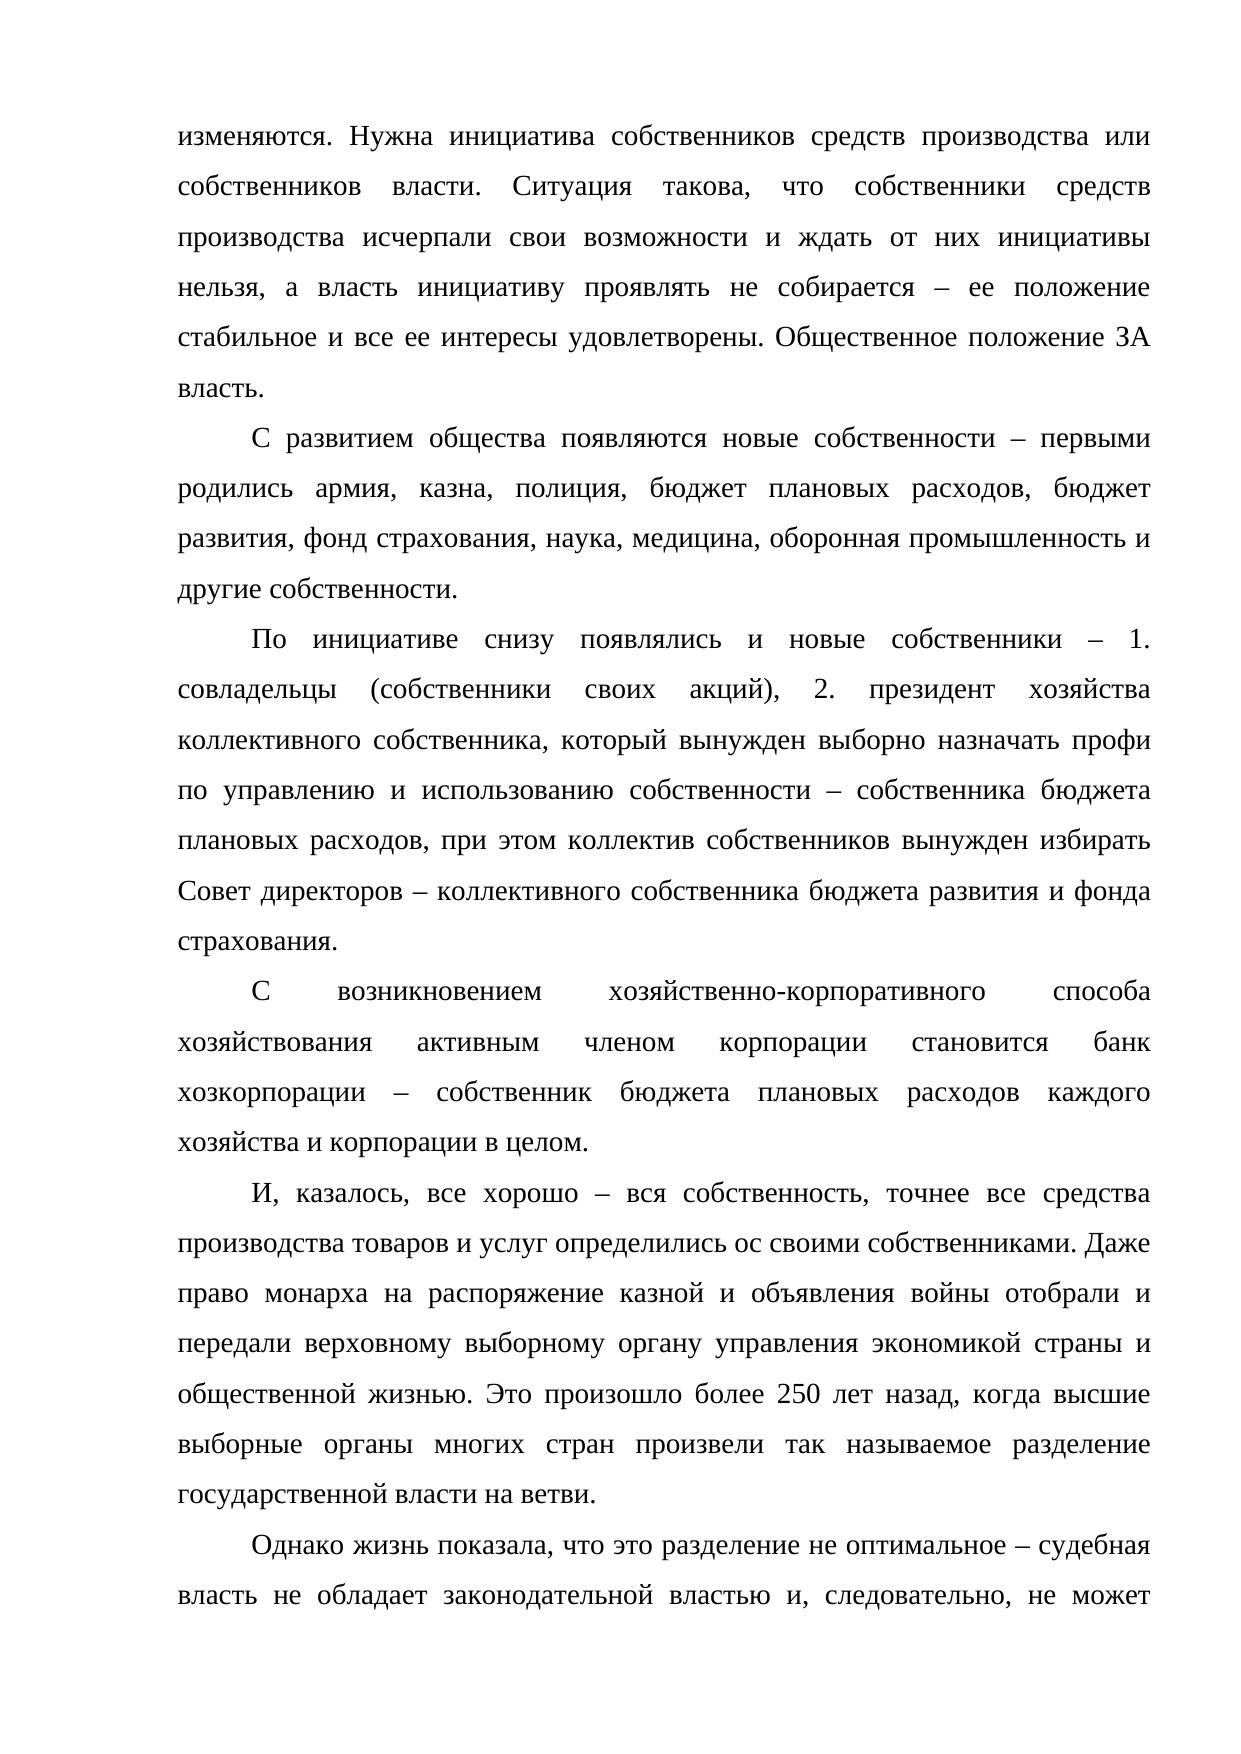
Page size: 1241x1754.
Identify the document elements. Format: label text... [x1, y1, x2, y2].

text По инициативе снизу появлялись и новые собственники – 1. совладельцы (собственники своих акций), 2. президент хозяйства коллективного собственника, который вынужден выборно назначать профи по управлению и использованию собственности – собственника бюджета плановых расходов, при этом коллектив собственников вынужден избирать Совет директоров – коллективного собственника бюджета развития и фонда страхования. [177, 621, 1152, 957]
text С возникновением хозяйственно-корпоративного способа хозяйствования активным членом корпорации становится банк хозкорпорации – собственник бюджета плановых расходов каждого хозяйства и корпорации в целом. [177, 973, 1152, 1158]
text С развитием общества появляются новые собственности – первыми родились армия, казна, полиция, бюджет плановых расходов, бюджет развития, фонд страхования, наука, медицина, оборонная промышленность и другие собственности. [177, 420, 1152, 604]
text И, казалось, все хорошо – вся собственность, точнее все средства производства товаров и услуг определились ос своими собственниками. Даже право монарха на распоряжение казной и объявления войны отобрали и передали верховному выборному органу управления экономикой страны и общественной жизнью. Это произошло более 250 лет назад, когда высшие выборные органы многих стран произвели так называемое разделение государственной власти на ветви. [177, 1175, 1152, 1510]
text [177, 118, 1152, 403]
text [177, 1527, 1152, 1611]
